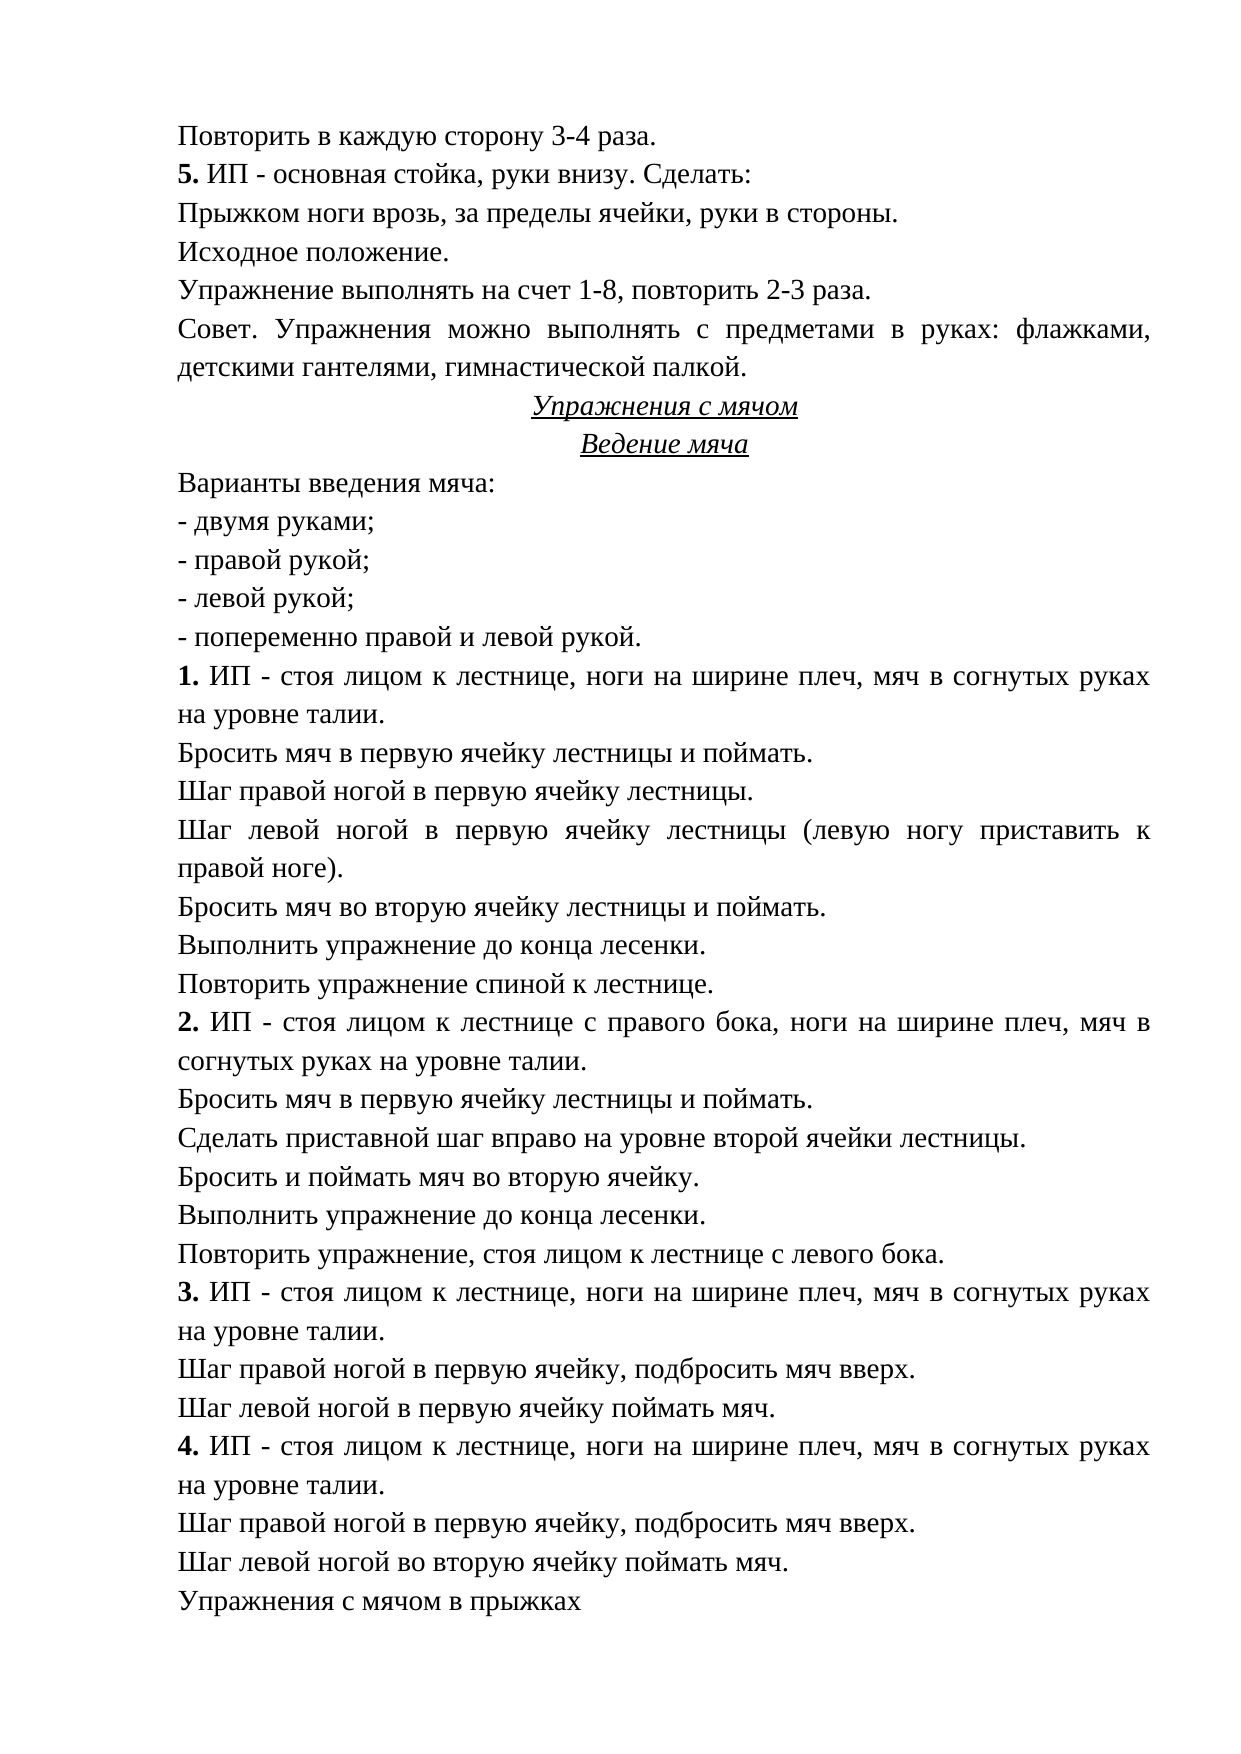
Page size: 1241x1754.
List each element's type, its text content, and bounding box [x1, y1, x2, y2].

text Повторить упражнение спиной к лестнице. [177, 966, 1152, 999]
text Ведение мяча [177, 426, 1152, 460]
text Выполнить упражнение до конца лесенки. [177, 927, 1152, 961]
text Шаг правой ногой в первую ячейку, подбросить мяч вверх. [177, 1351, 1152, 1385]
text Упражнения с мячом в прыжках [177, 1583, 1152, 1616]
text Шаг левой ногой в первую ячейку поймать мяч. [177, 1390, 1152, 1423]
text Бросить и поймать мяч во вторую ячейку. [177, 1159, 1152, 1192]
text Шаг левой ногой в первую ячейку лестницы (левую ногу приставить к правой ноге). [177, 812, 1152, 884]
text 2. ИП - стоя лицом к лестнице с правого бока, ноги на ширине плеч, мяч в согнутых руках на уровне талии. [177, 1004, 1152, 1077]
text - левой рукой; [177, 581, 1152, 614]
text Бросить мяч в первую ячейку лестницы и поймать. [177, 735, 1152, 768]
text Варианты введения мяча: [177, 465, 1152, 498]
text Упражнения с мячом [177, 388, 1152, 421]
text Бросить мяч во вторую ячейку лестницы и поймать. [177, 889, 1152, 922]
text 3. ИП - стоя лицом к лестнице, ноги на ширине плеч, мяч в согнутых руках на уровне талии. [177, 1274, 1152, 1346]
text Шаг правой ногой в первую ячейку, подбросить мяч вверх. [177, 1506, 1152, 1539]
text 5. ИП - основная стойка, руки внизу. Сделать: [177, 157, 1152, 190]
text - попеременно правой и левой рукой. [177, 619, 1152, 653]
text - двумя руками; [177, 503, 1152, 537]
text 1. ИП - стоя лицом к лестнице, ноги на ширине плеч, мяч в согнутых руках на уровне талии. [177, 658, 1152, 730]
text Повторить в каждую сторону 3-4 раза. [177, 118, 1152, 152]
text Шаг правой ногой в первую ячейку лестницы. [177, 773, 1152, 807]
text Выполнить упражнение до конца лесенки. [177, 1197, 1152, 1231]
text Исходное положение. [177, 234, 1152, 267]
text 4. ИП - стоя лицом к лестнице, ноги на ширине плеч, мяч в согнутых руках на уровне талии. [177, 1428, 1152, 1501]
text Шаг левой ногой во вторую ячейку поймать мяч. [177, 1544, 1152, 1578]
text - правой рукой; [177, 542, 1152, 576]
text Прыжком ноги врозь, за пределы ячейки, руки в стороны. [177, 195, 1152, 229]
text Повторить упражнение, стоя лицом к лестнице с левого бока. [177, 1236, 1152, 1269]
text Совет. Упражнения можно выполнять с предметами в руках: флажками, детскими гантелями, гимнастической палкой. [177, 311, 1152, 383]
text Упражнение выполнять на счет 1-8, повторить 2-3 раза. [177, 272, 1152, 306]
text Бросить мяч в первую ячейку лестницы и поймать. [177, 1082, 1152, 1115]
text Сделать приставной шаг вправо на уровне второй ячейки лестницы. [177, 1120, 1152, 1154]
